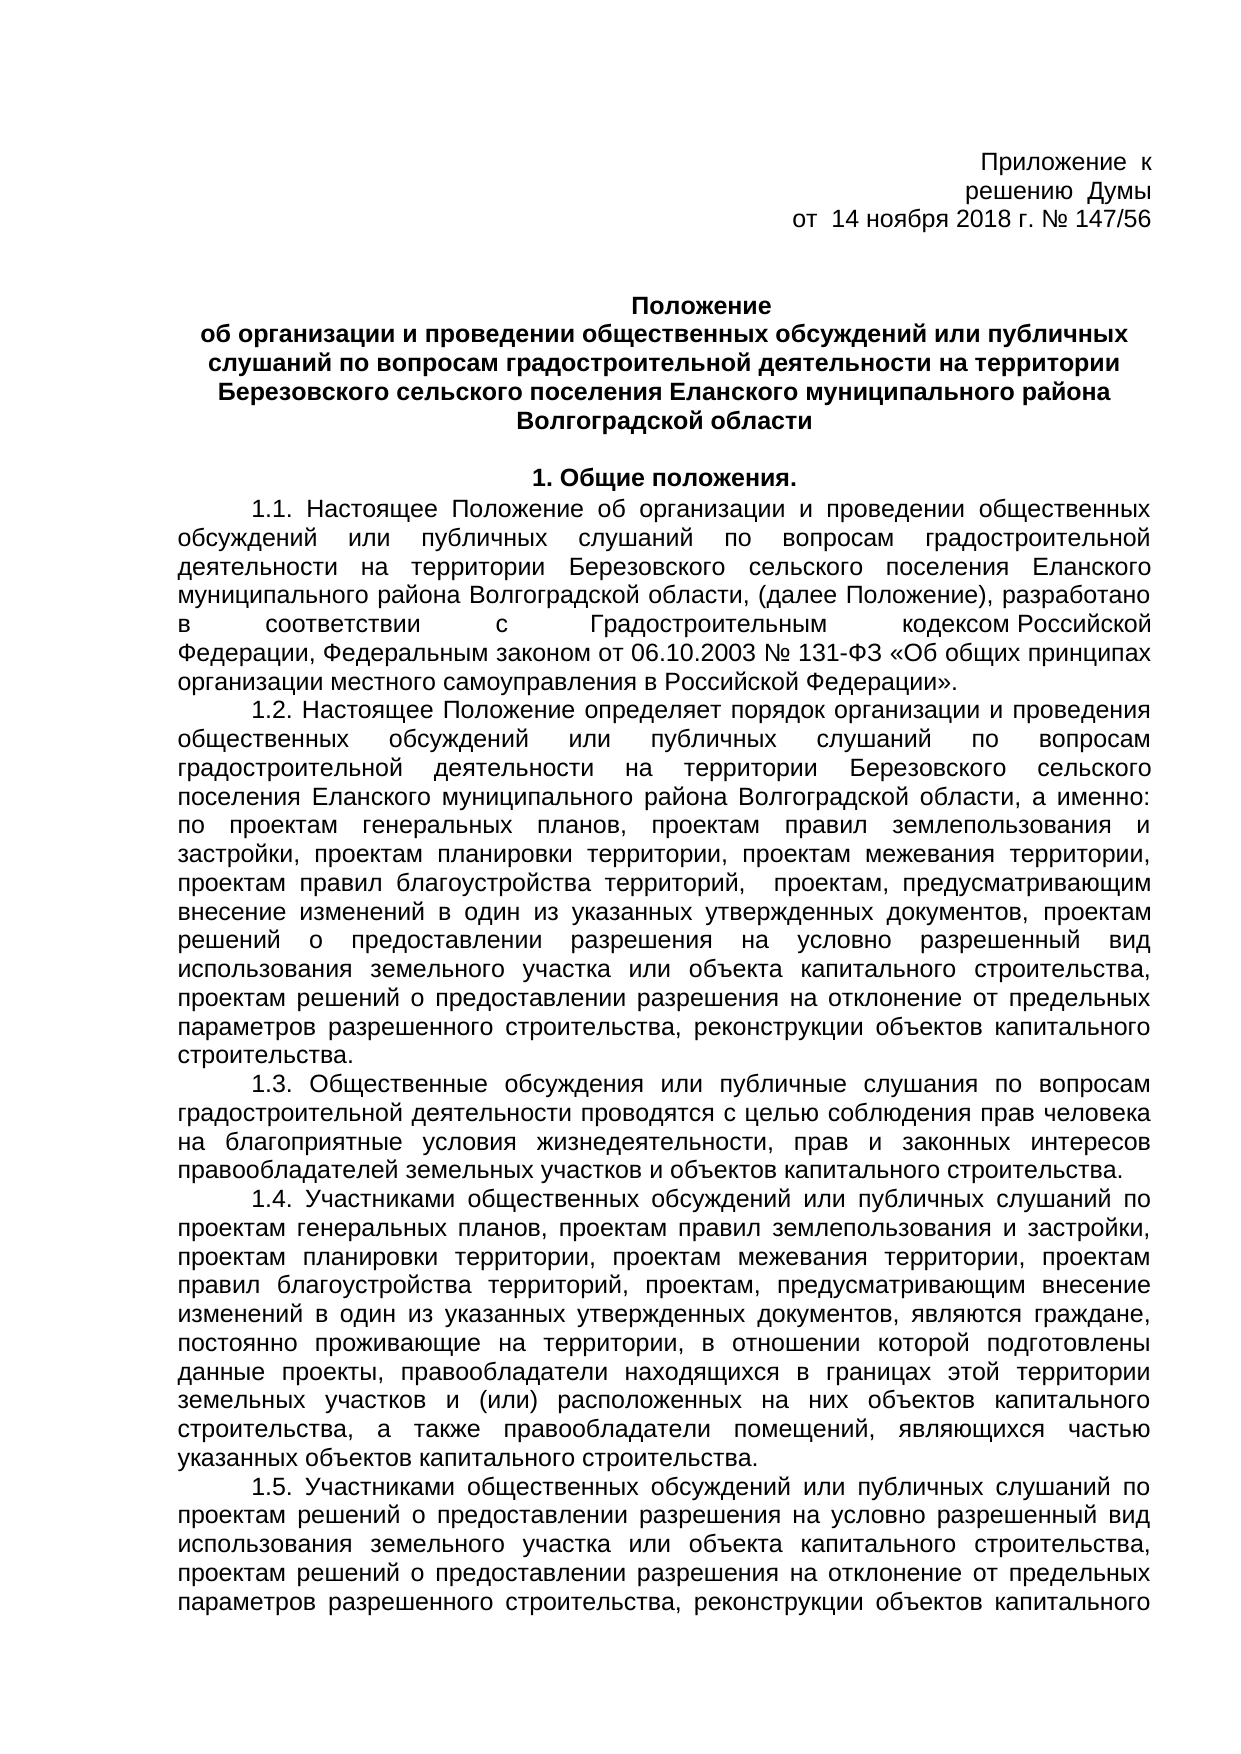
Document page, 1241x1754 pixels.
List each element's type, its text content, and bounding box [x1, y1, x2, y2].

list 1.3. Общественные обсуждения или публичные слушания по вопросам градостроительной деятельности проводятся с целью соблюдения прав человека на благоприятные условия жизнедеятельности, прав и законных интересов правообладателей земельных участков и объектов капитального строительства. [177, 1069, 1152, 1184]
text 1.2. Настоящее Положение определяет порядок организации и проведения общественных обсуждений или публичных слушаний по вопросам градостроительной деятельности на территории Березовского сельского поселения Еланского муниципального района Волгоградской области, а именно: по проектам генеральных планов, проектам правил землепользования и застройки, проектам планировки территории, проектам межевания территории, проектам правил благоустройства территорий, проектам, предусматривающим внесение изменений в один из указанных утвержденных документов, проектам решений о предоставлении разрешения на условно разрешенный вид использования земельного участка или объекта капитального строительства, проектам решений о предоставлении разрешения на отклонение от предельных параметров разрешенного строительства, реконструкции объектов капитального строительства. [177, 695, 1152, 1069]
text от 14 ноября 2018 г. № 147/56 [177, 204, 1152, 233]
text Приложение к [177, 147, 1152, 176]
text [177, 1472, 1152, 1615]
text решению Думы [177, 176, 1152, 204]
list 1. Общие положения. [177, 463, 1152, 492]
text 1.4. Участниками общественных обсуждений или публичных слушаний по проектам генеральных планов, проектам правил землепользования и застройки, проектам планировки территории, проектам межевания территории, проектам правил благоустройства территорий, проектам, предусматривающим внесение изменений в один из указанных утвержденных документов, являются граждане, постоянно проживающие на территории, в отношении которой подготовлены данные проекты, правообладатели находящихся в границах этой территории земельных участков и (или) расположенных на них объектов капитального строительства, а также правообладатели помещений, являющихся частью указанных объектов капитального строительства. [177, 1184, 1152, 1472]
text Положение об организации и проведении общественных обсуждений или публичных слушаний по вопросам градостроительной деятельности на территории Березовского сельского поселения Еланского муниципального района Волгоградской области [177, 291, 1152, 434]
list 1.1. Настоящее Положение об организации и проведении общественных обсуждений или публичных слушаний по вопросам градостроительной деятельности на территории Березовского сельского поселения Еланского муниципального района Волгоградской области, (далее Положение), разработано в соответствии с Градостроительным кодексом Российской Федерации, Федеральным законом от 06.10.2003 № 131-ФЗ «Об общих принципах организации местного самоуправления в Российской Федерации». [177, 494, 1152, 695]
